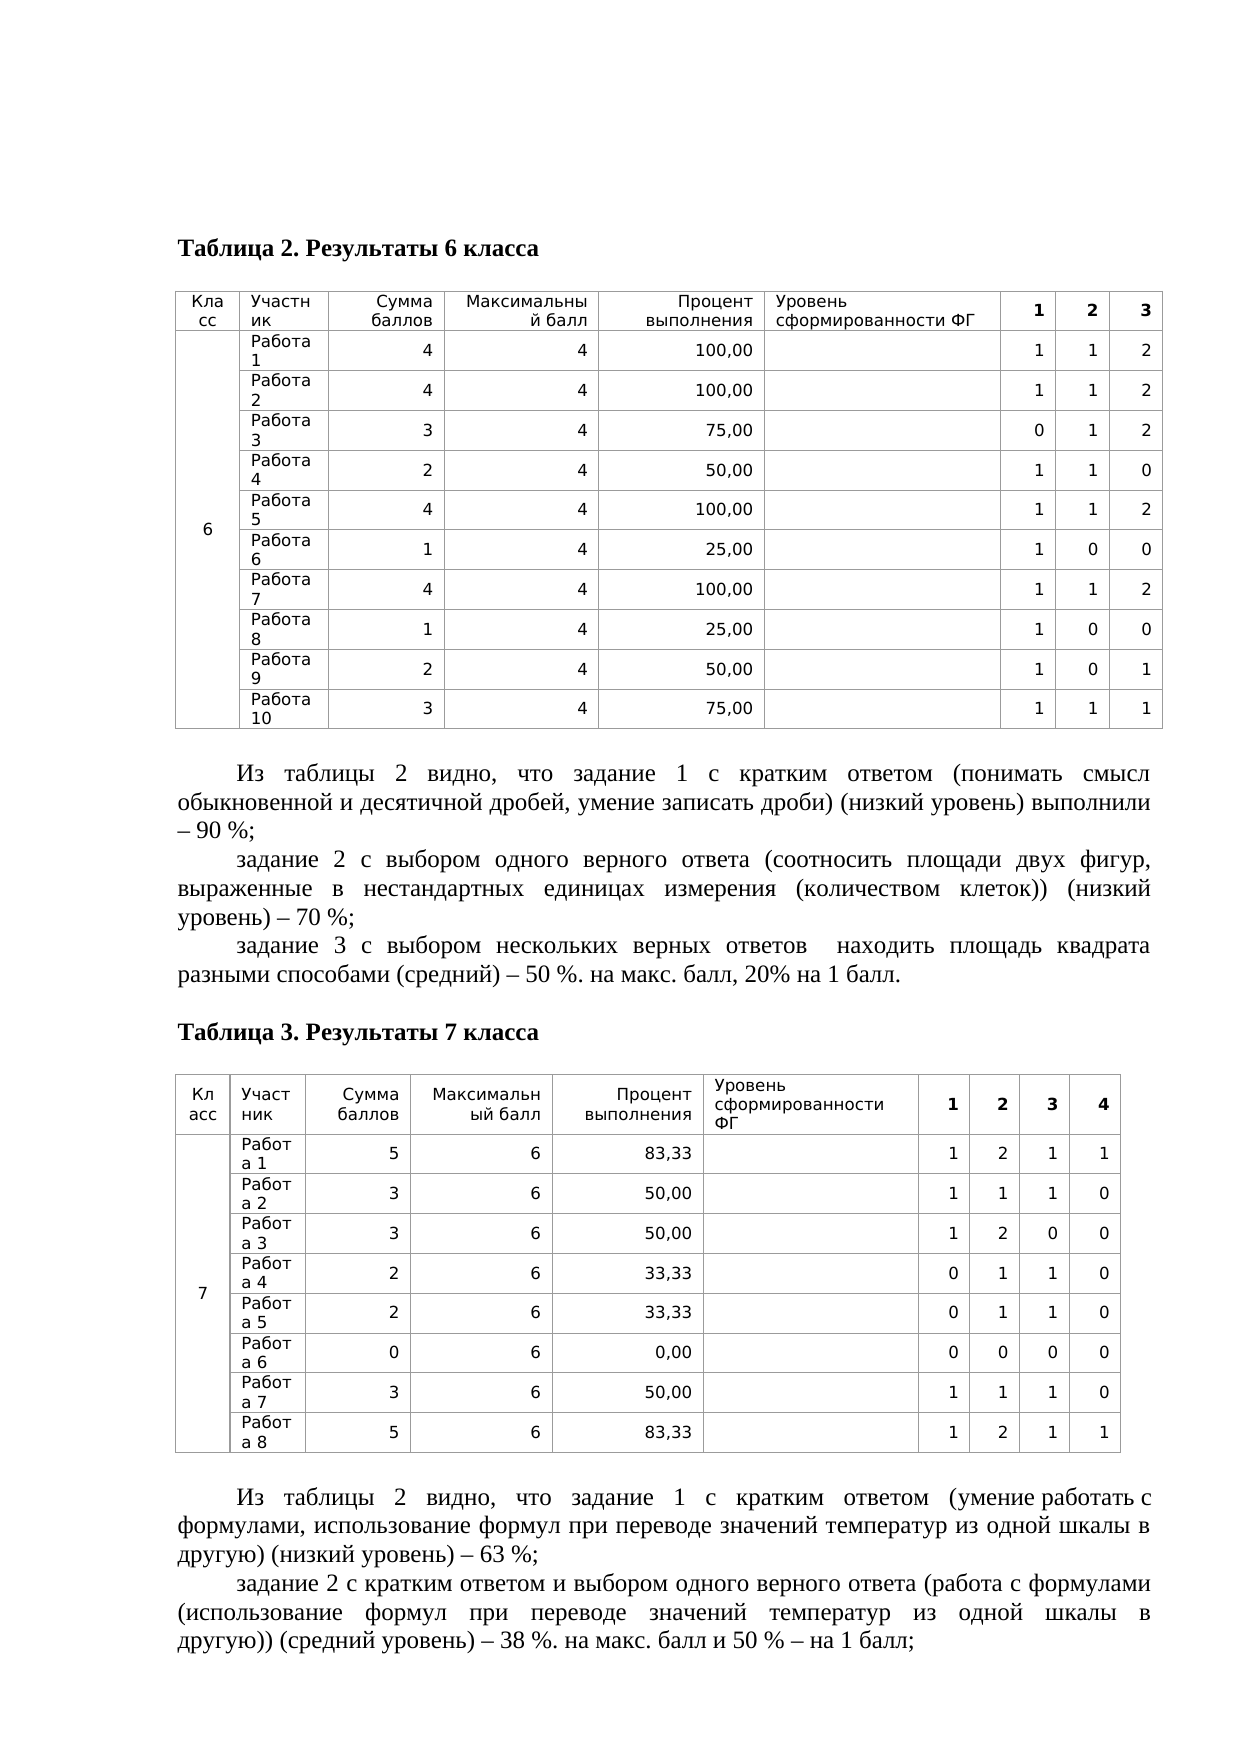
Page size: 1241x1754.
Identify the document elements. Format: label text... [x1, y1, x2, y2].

table_cell 6 [411, 1254, 552, 1293]
table_header 3 [1110, 292, 1162, 330]
table_cell Работа 6 [240, 530, 328, 569]
table_cell Работа 3 [231, 1214, 305, 1253]
table_cell Работа 9 [240, 650, 328, 688]
table_cell Работа 7 [240, 570, 328, 609]
table_cell 1 [1056, 570, 1109, 609]
table_cell [765, 451, 1000, 489]
table_cell 50,00 [599, 650, 764, 688]
table_cell 6 [411, 1413, 552, 1452]
table_cell 2 [1110, 331, 1162, 370]
table_cell 1 [1110, 650, 1162, 688]
table_cell 0 [1056, 650, 1109, 688]
table_header 3 [1020, 1075, 1069, 1133]
table_cell [704, 1413, 918, 1452]
table_cell 3 [306, 1373, 410, 1412]
table_cell 4 [445, 650, 598, 688]
table_cell 25,00 [599, 530, 764, 569]
table_cell 1 [1070, 1135, 1120, 1173]
table_cell Работа 1 [231, 1135, 305, 1173]
text Таблица 2. Результаты 6 класса [177, 233, 1152, 262]
table_header Процент выполнения [599, 292, 764, 330]
table_cell 4 [445, 690, 598, 728]
table_cell 5 [306, 1413, 410, 1452]
table_cell Работа 10 [240, 690, 328, 728]
text задание 3 с выбором нескольких верных ответов находить площадь квадрата разными способами (средний) – 50 %. на макс. балл, 20% на 1 балл. [177, 931, 1152, 988]
table_cell [704, 1174, 918, 1213]
table_cell 1 [970, 1294, 1019, 1332]
table_cell 50,00 [599, 451, 764, 489]
table_header 2 [970, 1075, 1019, 1133]
table_cell 50,00 [553, 1373, 703, 1412]
table_header Уровень сформированности ФГ [704, 1075, 918, 1133]
table_cell 0 [1070, 1334, 1120, 1372]
table_cell 4 [329, 491, 444, 529]
table_cell 1 [1056, 371, 1109, 410]
table_cell 50,00 [553, 1174, 703, 1213]
table_cell 1 [1001, 491, 1055, 529]
table_cell 33,33 [553, 1294, 703, 1332]
table_cell 0 [1070, 1254, 1120, 1293]
text Из таблицы 2 видно, что задание 1 с кратким ответом (понимать смысл обыкновенной и десятичной дробей, умение записать дроби) (низкий уровень) выполнили – 90 %; [177, 758, 1152, 844]
table_cell [704, 1254, 918, 1293]
table_cell Работа 4 [240, 451, 328, 489]
table_header 1 [919, 1075, 969, 1133]
table_cell 1 [1001, 530, 1055, 569]
table_cell 2 [970, 1135, 1019, 1173]
table_cell 0 [1110, 610, 1162, 649]
table_cell 0 [1110, 530, 1162, 569]
table_cell Работа 1 [240, 331, 328, 370]
table_cell [765, 610, 1000, 649]
table_cell 75,00 [599, 411, 764, 450]
table_cell 75,00 [599, 690, 764, 728]
table_cell 4 [329, 331, 444, 370]
table_cell 1 [1020, 1135, 1069, 1173]
table_header Максимальный балл [411, 1075, 552, 1133]
table_cell 1 [1070, 1413, 1120, 1452]
table_cell 1 [1001, 690, 1055, 728]
table_cell 25,00 [599, 610, 764, 649]
table_cell 1 [1001, 570, 1055, 609]
table_header Уровень сформированности ФГ [765, 292, 1000, 330]
table_cell 4 [445, 411, 598, 450]
table_cell 100,00 [599, 331, 764, 370]
table_cell [704, 1294, 918, 1332]
table_cell 1 [970, 1254, 1019, 1293]
table_cell 6 [411, 1373, 552, 1412]
table_cell 1 [329, 530, 444, 569]
table_cell 1 [970, 1174, 1019, 1213]
table_cell 3 [306, 1214, 410, 1253]
table_cell 0 [1001, 411, 1055, 450]
table_cell 4 [329, 570, 444, 609]
table_cell 1 [919, 1174, 969, 1213]
table_cell 6 [411, 1135, 552, 1173]
table_cell 3 [306, 1174, 410, 1213]
table_cell 83,33 [553, 1135, 703, 1173]
table_cell 1 [1056, 411, 1109, 450]
table_cell 0 [1070, 1294, 1120, 1332]
table_cell 1 [919, 1135, 969, 1173]
table_cell 2 [1110, 491, 1162, 529]
text Таблица 3. Результаты 7 класса [177, 1017, 1152, 1046]
table_cell 0 [1020, 1334, 1069, 1372]
table_cell 3 [329, 690, 444, 728]
table_cell 1 [1001, 610, 1055, 649]
table_header 4 [1070, 1075, 1120, 1133]
table_cell 1 [919, 1413, 969, 1452]
table_header 1 [1001, 292, 1055, 330]
table_cell 100,00 [599, 371, 764, 410]
table_cell [704, 1373, 918, 1412]
table_cell Работа 6 [231, 1334, 305, 1372]
table_header Класс [176, 1075, 229, 1133]
table_cell 0 [919, 1254, 969, 1293]
table_cell 2 [329, 451, 444, 489]
table_cell [765, 530, 1000, 569]
table_header Сумма баллов [329, 292, 444, 330]
table_cell 0,00 [553, 1334, 703, 1372]
table_cell 1 [1056, 331, 1109, 370]
table_cell Работа 2 [240, 371, 328, 410]
table_cell [765, 570, 1000, 609]
table_cell 4 [445, 331, 598, 370]
table_cell 100,00 [599, 491, 764, 529]
table_cell 2 [1110, 411, 1162, 450]
table_cell [704, 1214, 918, 1253]
table_cell 2 [306, 1294, 410, 1332]
table_cell 6 [411, 1214, 552, 1253]
table_cell [765, 411, 1000, 450]
table_cell Работа 5 [240, 491, 328, 529]
table_cell 0 [1110, 451, 1162, 489]
table_cell 6 [176, 331, 239, 728]
table_cell [765, 650, 1000, 688]
table_cell 2 [329, 650, 444, 688]
text Из таблицы 2 видно, что задание 1 с кратким ответом (умение работать с формулами, использование формул при переводе значений температур из одной шкалы в другую) (низкий уровень) – 63 %; [177, 1482, 1152, 1568]
table_cell 2 [1110, 570, 1162, 609]
table_cell 3 [329, 411, 444, 450]
table_cell 0 [1020, 1214, 1069, 1253]
table_cell 2 [970, 1413, 1019, 1452]
table_cell 0 [1070, 1174, 1120, 1213]
table_cell [765, 371, 1000, 410]
table_cell 4 [445, 570, 598, 609]
table_cell 50,00 [553, 1214, 703, 1253]
table_cell 0 [1056, 530, 1109, 569]
table_cell 4 [445, 371, 598, 410]
table_cell 1 [919, 1373, 969, 1412]
table_cell Работа 3 [240, 411, 328, 450]
table_header Процент выполнения [553, 1075, 703, 1133]
table_cell [765, 690, 1000, 728]
table_cell 100,00 [599, 570, 764, 609]
table_cell 1 [1110, 690, 1162, 728]
table_header Сумма баллов [306, 1075, 410, 1133]
table_cell Работа 8 [240, 610, 328, 649]
table_cell 0 [919, 1334, 969, 1372]
table_cell 1 [1020, 1254, 1069, 1293]
table_header Максимальный балл [445, 292, 598, 330]
table_cell 1 [329, 610, 444, 649]
table_cell Работа 7 [231, 1373, 305, 1412]
table_cell 2 [1110, 371, 1162, 410]
table_cell 1 [1020, 1373, 1069, 1412]
table_cell 2 [970, 1214, 1019, 1253]
table_cell 4 [445, 491, 598, 529]
table_cell 4 [329, 371, 444, 410]
table_cell [704, 1334, 918, 1372]
table_cell 1 [1020, 1413, 1069, 1452]
table_cell 1 [1001, 650, 1055, 688]
table_cell 1 [1020, 1174, 1069, 1213]
table_cell 5 [306, 1135, 410, 1173]
table_cell Работа 8 [231, 1413, 305, 1452]
table_cell 0 [919, 1294, 969, 1332]
table_cell 83,33 [553, 1413, 703, 1452]
table_cell 1 [1001, 451, 1055, 489]
table_cell 0 [1056, 610, 1109, 649]
table_cell 1 [1020, 1294, 1069, 1332]
table_cell [704, 1135, 918, 1173]
text задание 2 с выбором одного верного ответа (соотносить площади двух фигур, выраженные в нестандартных единицах измерения (количеством клеток)) (низкий уровень) – 70 %; [177, 844, 1152, 931]
table_header Участник [240, 292, 328, 330]
table_cell 4 [445, 451, 598, 489]
table_cell 6 [411, 1294, 552, 1332]
table_cell 4 [445, 530, 598, 569]
table_cell 0 [970, 1334, 1019, 1372]
table_cell 1 [1001, 331, 1055, 370]
table_cell 1 [1001, 371, 1055, 410]
table_header Класс [176, 292, 239, 330]
table_cell 0 [1070, 1373, 1120, 1412]
table_cell 6 [411, 1334, 552, 1372]
table_cell 33,33 [553, 1254, 703, 1293]
table_cell [765, 491, 1000, 529]
table_cell 1 [1056, 690, 1109, 728]
table_cell Работа 2 [231, 1174, 305, 1213]
table_cell 1 [919, 1214, 969, 1253]
table_cell [765, 331, 1000, 370]
table_cell Работа 5 [231, 1294, 305, 1332]
table_cell 0 [306, 1334, 410, 1372]
table_cell Работа 4 [231, 1254, 305, 1293]
table_cell 1 [970, 1373, 1019, 1412]
table_cell 4 [445, 610, 598, 649]
table_cell 1 [1056, 451, 1109, 489]
table_header Участник [231, 1075, 305, 1133]
table_header 2 [1056, 292, 1109, 330]
table_cell 6 [411, 1174, 552, 1213]
text задание 2 с кратким ответом и выбором одного верного ответа (работа с формулами (использование формул при переводе значений температур из одной шкалы в другую)) (средний уровень) – 38 %. на макс. балл и 50 % – на 1 балл; [177, 1568, 1152, 1654]
table_cell 7 [176, 1135, 229, 1452]
table_cell 2 [306, 1254, 410, 1293]
table_cell 0 [1070, 1214, 1120, 1253]
table_cell 1 [1056, 491, 1109, 529]
